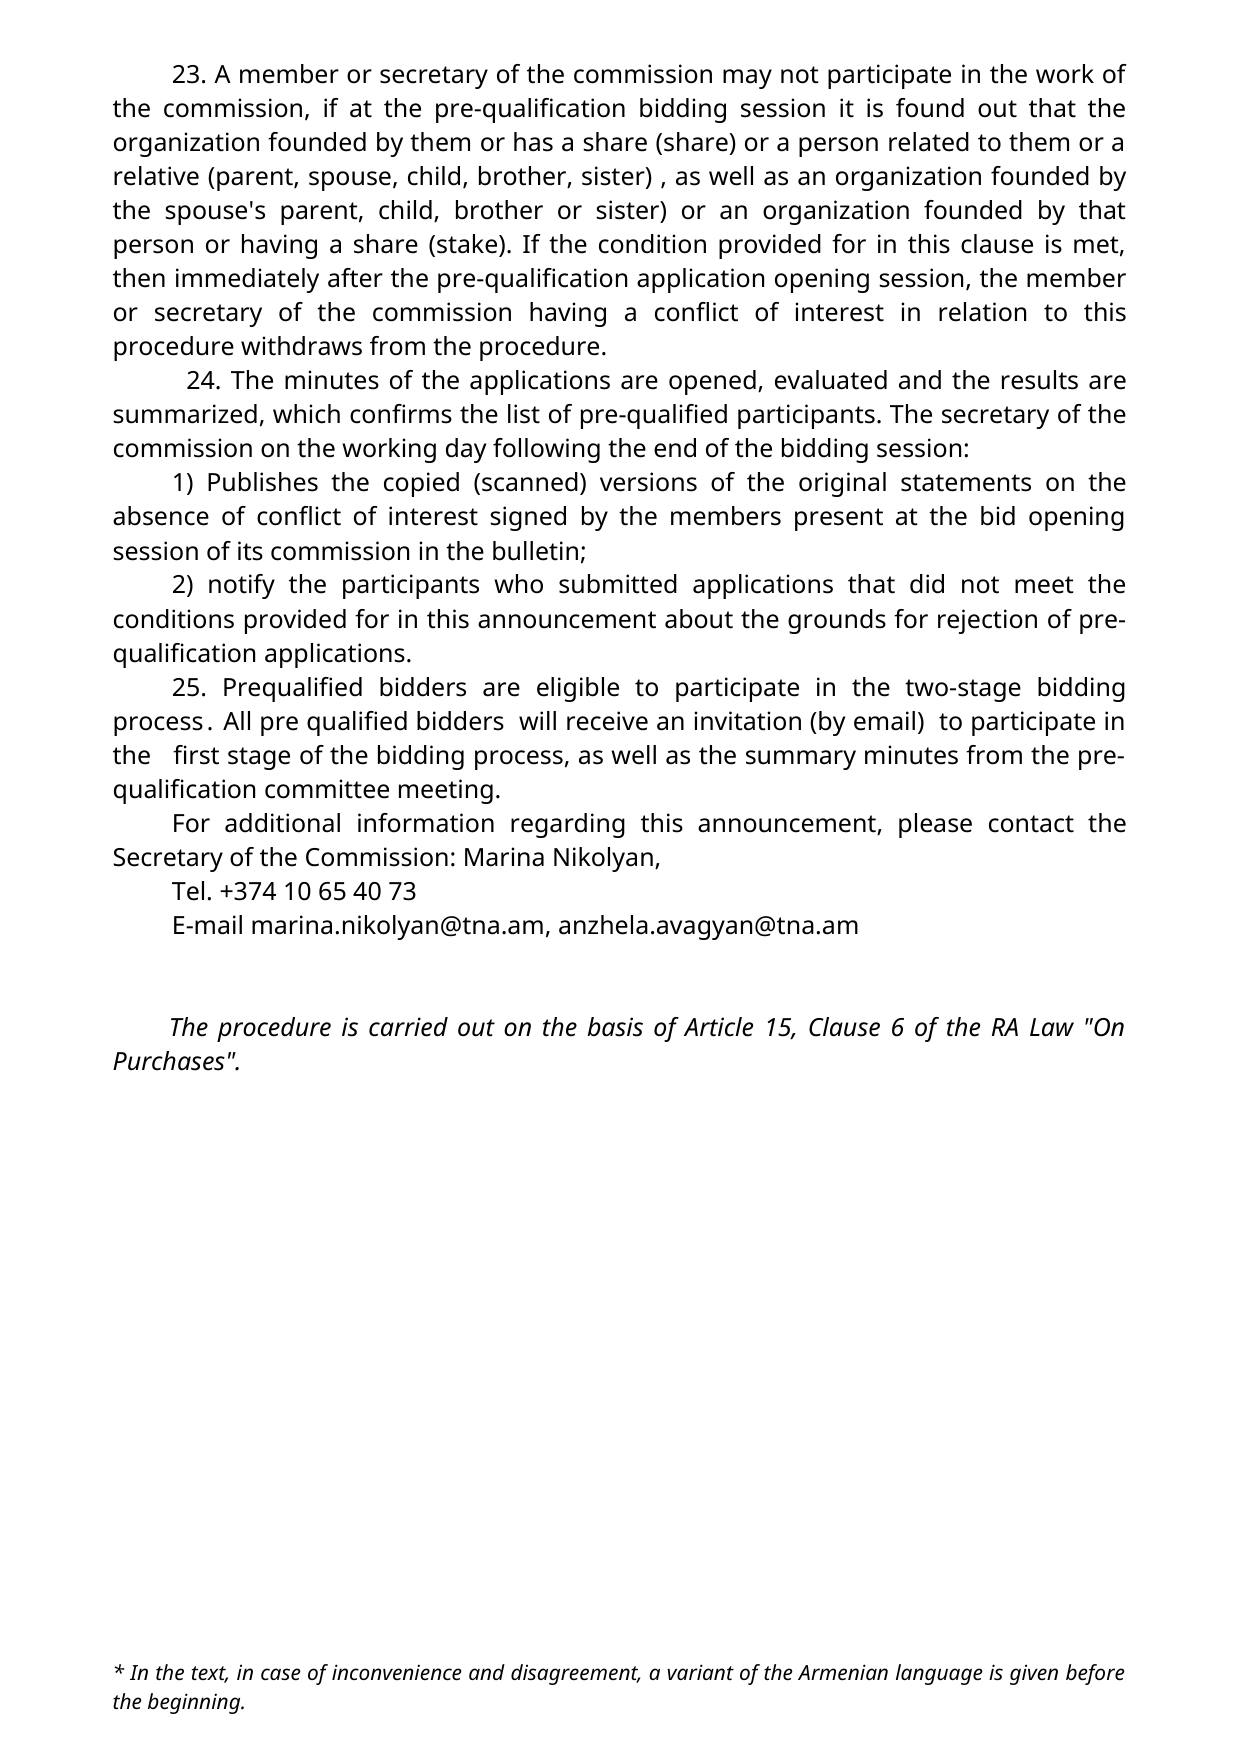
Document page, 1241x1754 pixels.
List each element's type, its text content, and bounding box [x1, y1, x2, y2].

text 1) Publishes the copied (scanned) versions of the original statements on the absence of conflict of interest signed by the members present at the bid opening session of its commission in the bulletin; [112, 465, 1128, 567]
text 25. Prequalified bidders are eligible to participate in the two-stage bidding process․ All pre qualified bidders will receive an invitation (by email) to participate in the first stage of the bidding process, as well as the summary minutes from the pre-qualification committee meeting. [112, 669, 1128, 806]
text 2) notify the participants who submitted applications that did not meet the conditions provided for in this announcement about the grounds for rejection of pre-qualification applications. [112, 567, 1128, 669]
text Tel. +374 10 65 40 73 [112, 874, 1128, 908]
text The procedure is carried out on the basis of Article 15, Clause 6 of the RA Law "On Purchases". [112, 1010, 1128, 1078]
text 24. The minutes of the applications are opened, evaluated and the results are summarized, which confirms the list of pre-qualified participants. The secretary of the commission on the working day following the end of the bidding session: [112, 363, 1128, 465]
text 23. A member or secretary of the commission may not participate in the work of the commission, if at the pre-qualification bidding session it is found out that the organization founded by them or has a share (share) or a person related to them or a relative (parent, spouse, child, brother, sister) , as well as an organization founded by the spouse's parent, child, brother or sister) or an organization founded by that person or having a share (stake). If the condition provided for in this clause is met, then immediately after the pre-qualification application opening session, the member or secretary of the commission having a conflict of interest in relation to this procedure withdraws from the procedure. [112, 56, 1128, 363]
text E-mail marina.nikolyan@tna.am, anzhela.avagyan@tna.am [112, 908, 1128, 942]
text For additional information regarding this announcement, please contact the Secretary of the Commission: Marina Nikolyan, [112, 806, 1128, 874]
